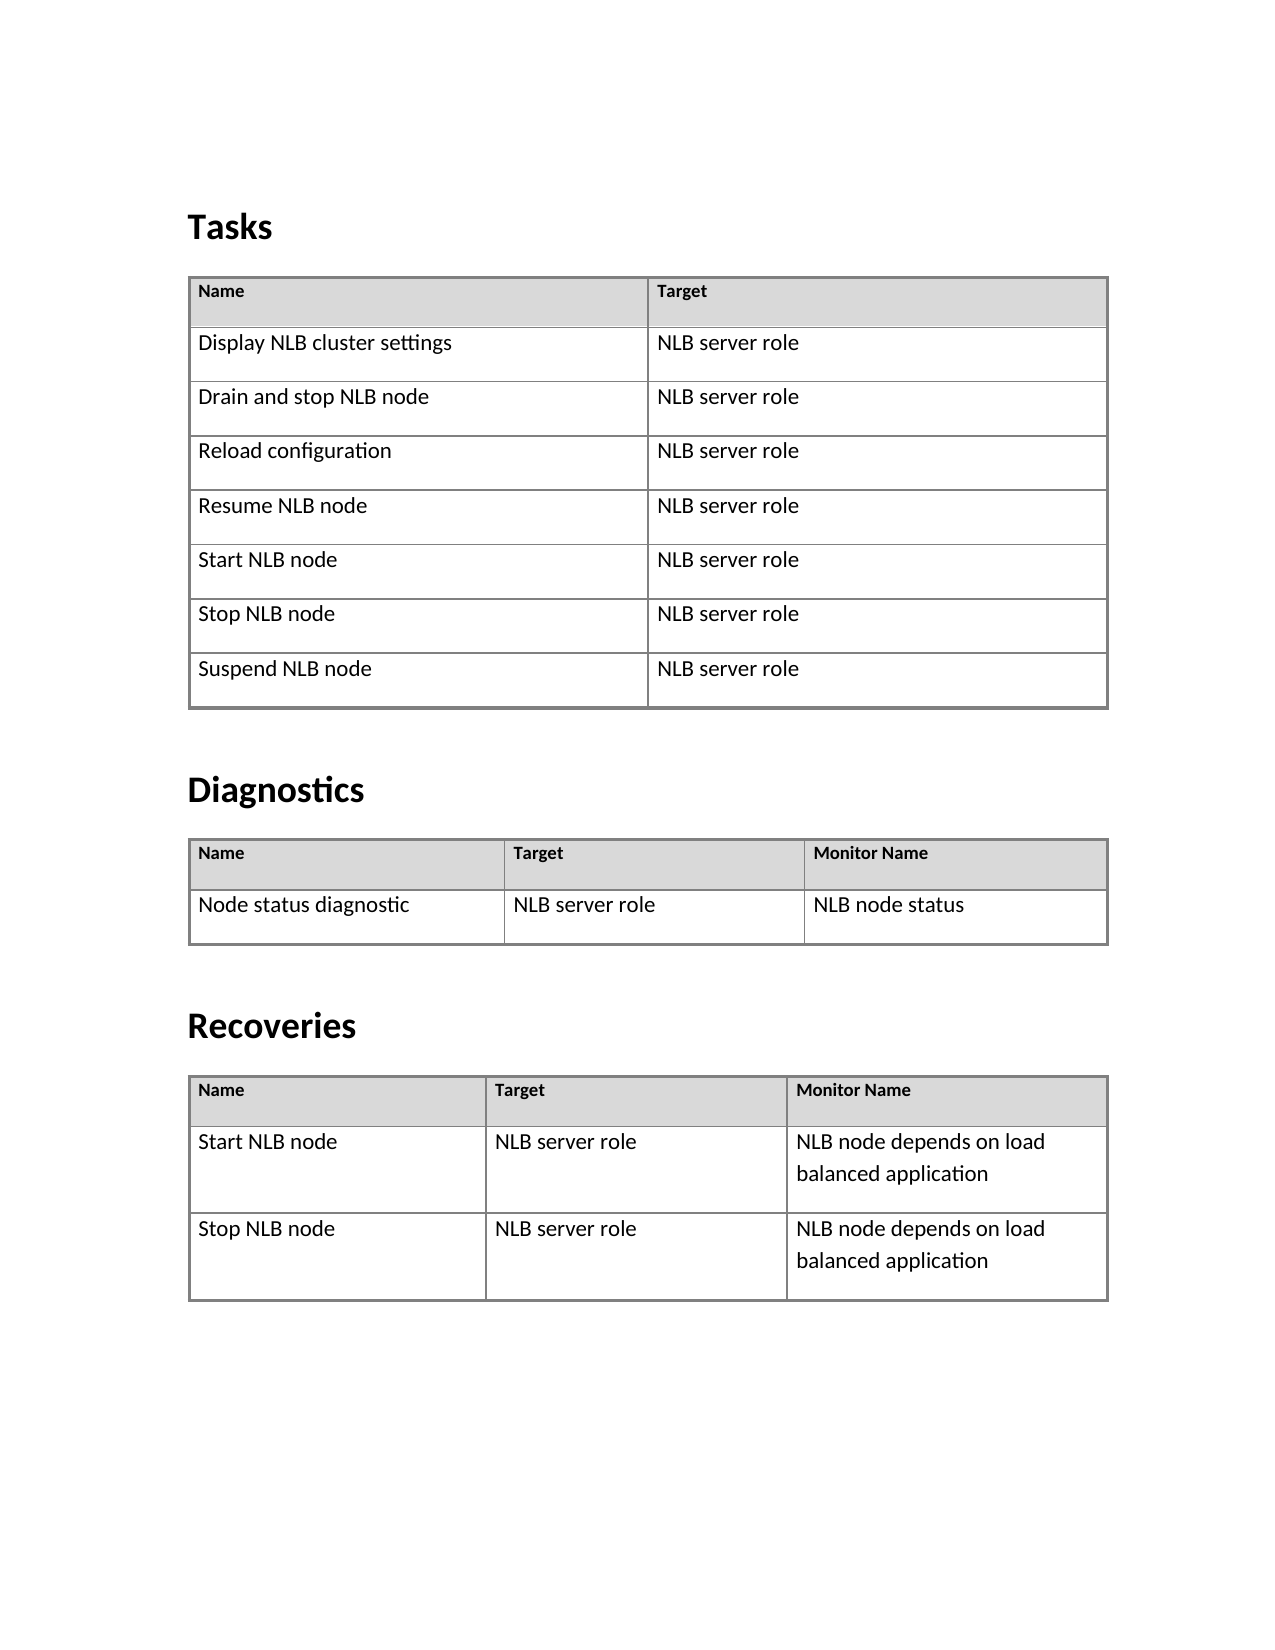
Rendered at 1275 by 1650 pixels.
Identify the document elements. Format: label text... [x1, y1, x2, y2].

table_header Target [649, 279, 1106, 326]
table_header Monitor Name [788, 1078, 1106, 1126]
table_cell NLB node status [805, 891, 1106, 943]
table_cell NLB server role [649, 545, 1106, 598]
subtitle Diagnostics [187, 766, 1087, 811]
table_cell NLB server role [505, 891, 804, 943]
subtitle Recoveries [187, 1002, 1087, 1048]
table_cell Display NLB cluster settings [191, 328, 647, 381]
table_cell NLB server role [487, 1214, 786, 1299]
table_header Name [191, 279, 647, 326]
subtitle Tasks [187, 203, 1087, 249]
table_cell Suspend NLB node [191, 654, 647, 706]
table_cell Reload configuration [191, 437, 647, 489]
table_cell Stop NLB node [191, 1214, 485, 1299]
table_cell NLB server role [487, 1127, 786, 1212]
table_header Target [487, 1078, 786, 1126]
table_cell NLB server role [649, 600, 1106, 652]
table_cell Resume NLB node [191, 491, 647, 543]
table_header Name [191, 841, 504, 889]
table_header Name [191, 1078, 485, 1126]
table_cell NLB server role [649, 491, 1106, 543]
table_cell NLB server role [649, 654, 1106, 706]
table_cell NLB server role [649, 437, 1106, 489]
table_cell Node status diagnostic [191, 891, 504, 943]
table_header Target [505, 841, 804, 889]
table_cell NLB node depends on load balanced application [788, 1127, 1106, 1212]
table_cell Start NLB node [191, 545, 647, 598]
table_cell NLB node depends on load balanced application [788, 1214, 1106, 1299]
table_cell Start NLB node [191, 1127, 485, 1212]
table_cell Drain and stop NLB node [191, 382, 647, 435]
table_header Monitor Name [805, 841, 1106, 889]
table_cell NLB server role [649, 382, 1106, 435]
table_cell NLB server role [649, 328, 1106, 381]
table_cell Stop NLB node [191, 600, 647, 652]
